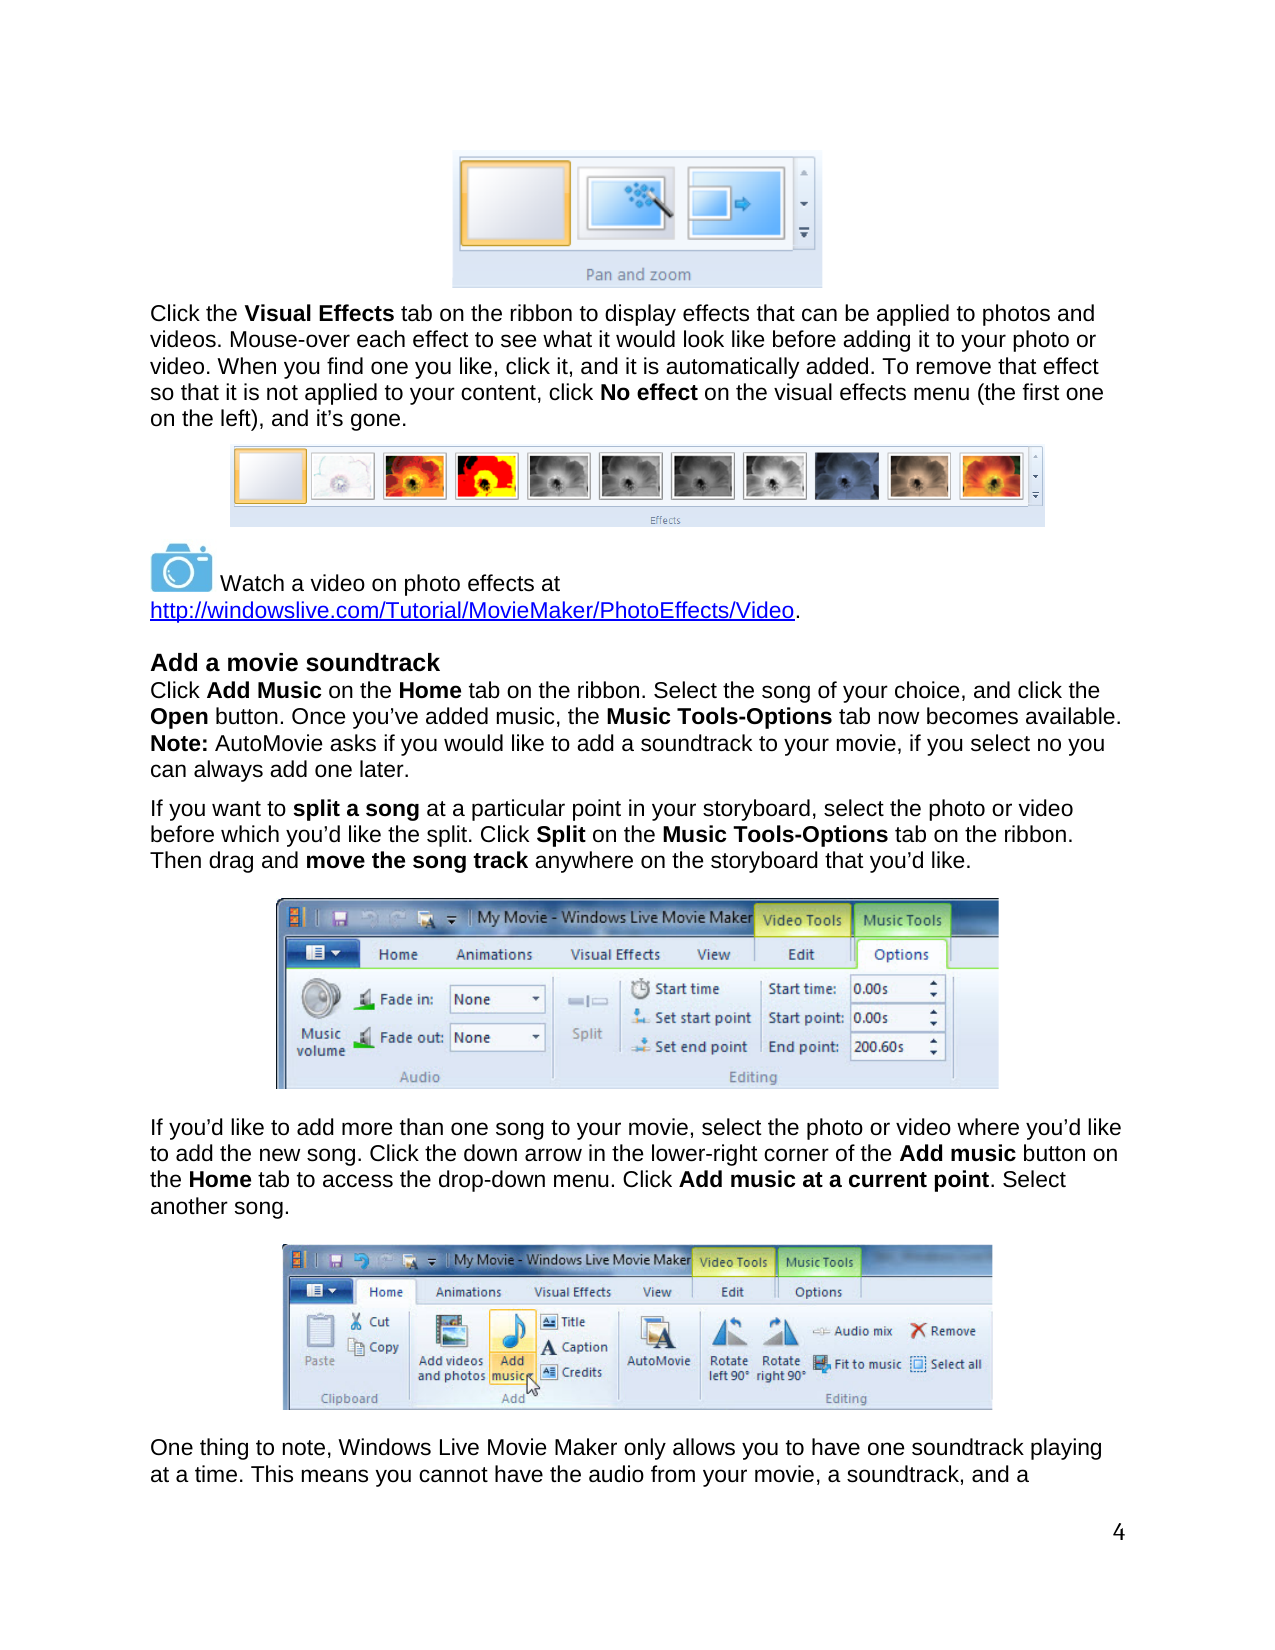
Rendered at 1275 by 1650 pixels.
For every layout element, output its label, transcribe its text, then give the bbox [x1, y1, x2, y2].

text Click the Visual Effects tab on the ribbon to display effects that can be applied to photos and videos. Mouse-over each effect to see what it would look like before adding it to your photo or video. When you find one you like, click it, and it is automatically added. To remove that effect so that it is not applied to your content, click No effect on the visual effects menu (the first one on the left), and it’s gone. [150, 300, 1125, 432]
picture [276, 898, 999, 1089]
text If you want to split a song at a particular point in your storyboard, select the photo or video before which you’d like the split. Click Split on the Music Tools-Options tab on the ribbon. Then drag and move the song track anywhere on the storyboard that you’d like. [150, 795, 1125, 874]
text Add a movie soundtrack Click Add Music on the Home tab on the ribbon. Select the song of your choice, and click the Open button. Once you’ve added music, the Music Tools-Options tab now becomes available. Note: AutoMovie asks if you would like to add a soundtrack to your movie, if you select no you can always add one later. [150, 648, 1125, 782]
picture [150, 539, 220, 592]
text If you’d like to add more than one song to your movie, select the photo or video where you’d like to add the new song. Click the down arrow in the lower-right corner of the Add music button on the Home tab to access the drop-down menu. Click Add music at a current point. Select another song. [150, 1114, 1125, 1219]
picture [452, 150, 823, 288]
text Watch a video on photo effects at http://windowslive.com/Tutorial/MovieMaker/PhotoEffects/Video. [150, 539, 1125, 623]
picture [282, 1244, 993, 1410]
picture [230, 444, 1045, 527]
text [150, 1434, 1125, 1487]
